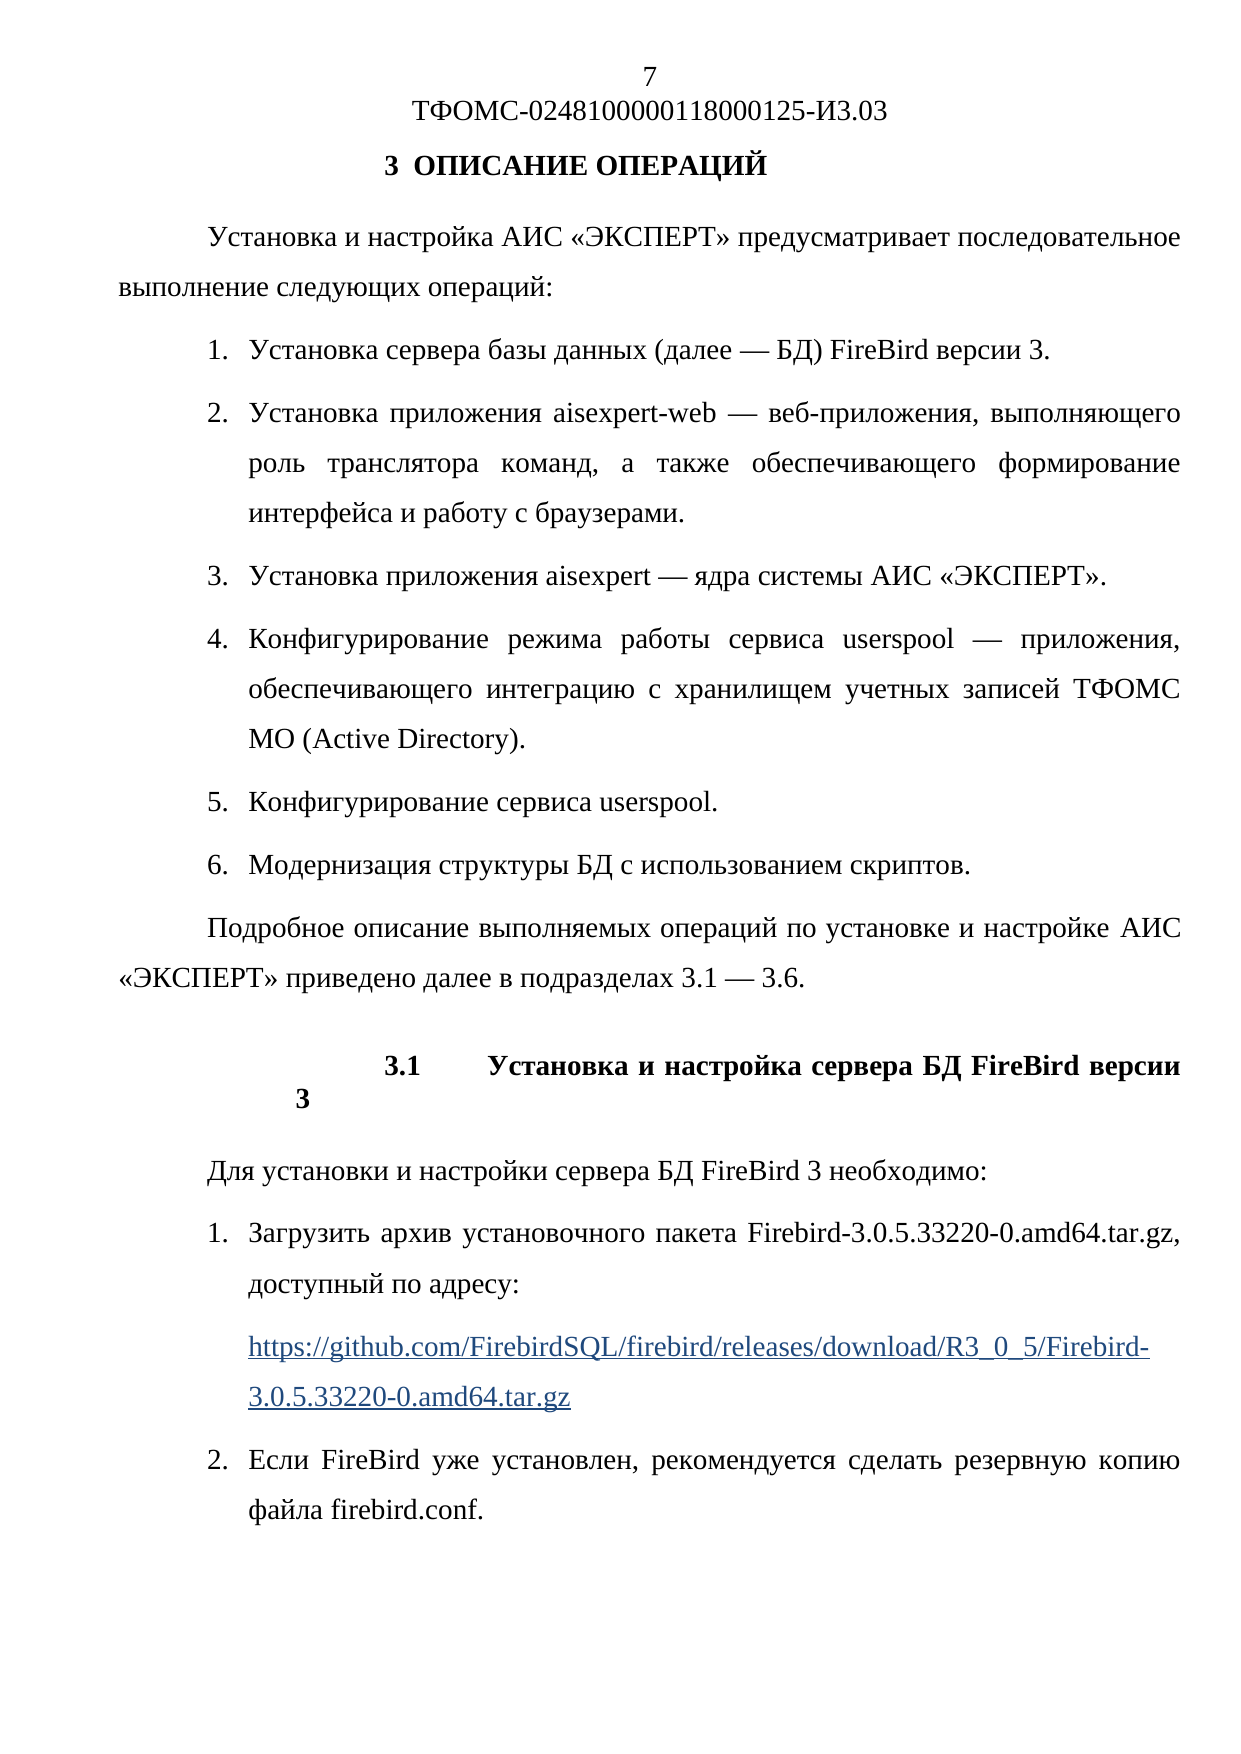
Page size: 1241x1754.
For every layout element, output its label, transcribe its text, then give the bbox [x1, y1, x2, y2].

subtitle Описание операций [295, 148, 1181, 181]
text Подробное описание выполняемых операций по установке и настройке приведено далее в подразделах 3.1 — 3.6. [118, 910, 1181, 994]
list Конфигурирование сервиса userspool. [207, 784, 1181, 818]
list https://github.com/FirebirdSQL/firebird/releases/download/R3_0_5/Firebird-3.0.5.33220-0.amd64.tar.gz [248, 1329, 1181, 1412]
text Для установки и настройки сервера БД FireBird 3 необходимо: [118, 1153, 1181, 1186]
list Загрузить архив установочного пакета Firebird-3.0.5.33220-0.amd64.tar.gz, доступный по адресу: [207, 1216, 1181, 1299]
list Установка приложения aisexpert-web — веб-приложения, выполняющего роль транслятора команд, а также обеспечивающего формирование интерфейса и работу с браузерами. [207, 395, 1181, 529]
list Конфигурирование режима работы сервиса userspool — приложения, обеспечивающего интеграцию с хранилищем учетных записей ТФОМС МО (Active Directory). [207, 621, 1181, 755]
list Установка сервера базы данных (далее — БД) FireBird версии 3. [207, 332, 1181, 365]
text Установка и настройка предусматривает последовательное выполнение следующих операций: [118, 219, 1181, 303]
subtitle Установка и настройка сервера БД FireBird версии 3 [295, 1048, 1181, 1115]
list Установка приложения aisexpert — ядра системы . [207, 558, 1181, 592]
list Модернизация структуры БД с использованием скриптов. [207, 847, 1181, 881]
list Если FireBird уже установлен, рекомендуется сделать резервную копию файла firebird.conf. [207, 1442, 1181, 1526]
